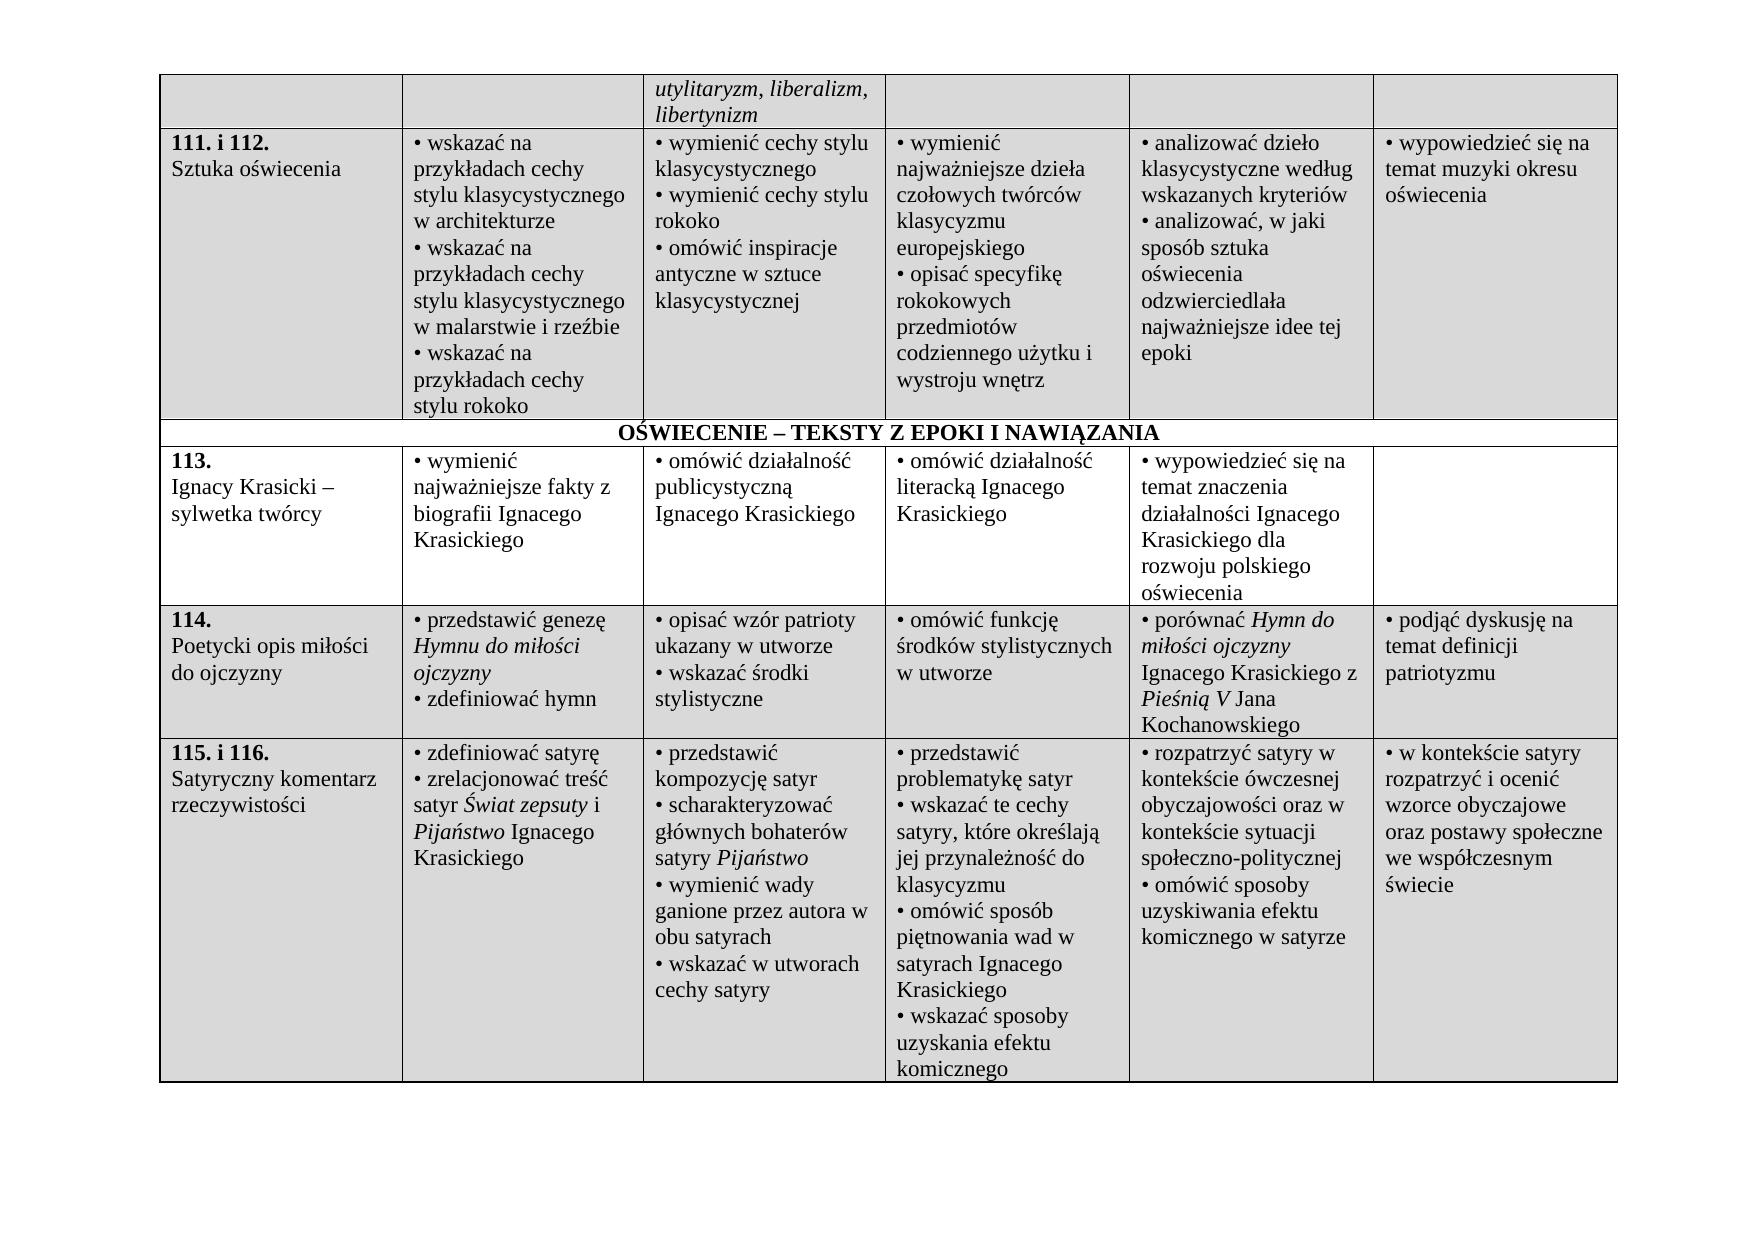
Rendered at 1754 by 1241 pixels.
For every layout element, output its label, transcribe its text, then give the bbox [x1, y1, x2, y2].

table_cell • rozpatrzyć satyry w kontekście ówczesnej obyczajowości oraz w kontekście sytuacji społeczno-politycznej • omówić sposoby uzyskiwania efektu komicznego w satyrze [1130, 739, 1373, 1081]
table_cell • omówić funkcję środków stylistycznych w utworze [886, 606, 1129, 738]
table_cell • analizować dzieło klasycystyczne według wskazanych kryteriów • analizować, w jaki sposób sztuka oświecenia odzwierciedlała najważniejsze idee tej epoki [1130, 129, 1373, 418]
table_cell OŚWIECENIE – TEKSTY Z EPOKI I NAWIĄZANIA [161, 420, 1617, 446]
table_cell • wymienić najważniejsze dzieła czołowych twórców klasycyzmu europejskiego • opisać specyfikę rokokowych przedmiotów codziennego użytku i wystroju wnętrz [886, 129, 1129, 418]
table_cell • wskazać na przykładach cechy stylu klasycystycznego w architekturze • wskazać na przykładach cechy stylu klasycystycznego w malarstwie i rzeźbie • wskazać na przykładach cechy stylu rokoko [403, 129, 643, 418]
table_cell • wypowiedzieć się na temat znaczenia działalności Ignacego Krasickiego dla rozwoju polskiego oświecenia [1130, 447, 1373, 605]
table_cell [644, 75, 885, 127]
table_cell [886, 75, 1129, 127]
table_cell • przedstawić kompozycję satyr • scharakteryzować głównych bohaterów satyry Pijaństwo • wymienić wady ganione przez autora w obu satyrach • wskazać w utworach cechy satyry [644, 739, 885, 1081]
table_cell 113. Ignacy Krasicki – sylwetka twórcy [161, 447, 402, 605]
table_cell • w kontekście satyry rozpatrzyć i ocenić wzorce obyczajowe oraz postawy społeczne we współczesnym świecie [1374, 739, 1617, 1081]
table_cell • porównać Hymn do miłości ojczyzny Ignacego Krasickiego z Pieśnią V Jana Kochanowskiego [1130, 606, 1373, 738]
table_cell 114. Poetycki opis miłości do ojczyzny [161, 606, 402, 738]
table_cell 111. i 112. Sztuka oświecenia [161, 129, 402, 418]
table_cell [403, 75, 643, 127]
table_cell • zdefiniować satyrę • zrelacjonować treść satyr Świat zepsuty i Pijaństwo Ignacego Krasickiego [403, 739, 643, 1081]
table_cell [1130, 75, 1373, 127]
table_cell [1374, 75, 1617, 127]
table_cell • przedstawić problematykę satyr • wskazać te cechy satyry, które określają jej przynależność do klasycyzmu • omówić sposób piętnowania wad w satyrach Ignacego Krasickiego • wskazać sposoby uzyskania efektu komicznego [886, 739, 1129, 1081]
table_cell • wymienić cechy stylu klasycystycznego • wymienić cechy stylu rokoko • omówić inspiracje antyczne w sztuce klasycystycznej [644, 129, 885, 418]
table_cell • omówić działalność publicystyczną Ignacego Krasickiego [644, 447, 885, 605]
table_cell • opisać wzór patrioty ukazany w utworze • wskazać środki stylistyczne [644, 606, 885, 738]
table_cell • wymienić najważniejsze fakty z biografii Ignacego Krasickiego [403, 447, 643, 605]
table_cell • wypowiedzieć się na temat muzyki okresu oświecenia [1374, 129, 1617, 418]
table_cell 115. i 116. Satyryczny komentarz rzeczywistości [161, 739, 402, 1081]
table_cell • przedstawić genezę Hymnu do miłości ojczyzny • zdefiniować hymn [403, 606, 643, 738]
table_cell • podjąć dyskusję na temat definicji patriotyzmu [1374, 606, 1617, 738]
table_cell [161, 75, 402, 127]
table_cell • omówić działalność literacką Ignacego Krasickiego [886, 447, 1129, 605]
table_cell [1374, 447, 1617, 605]
